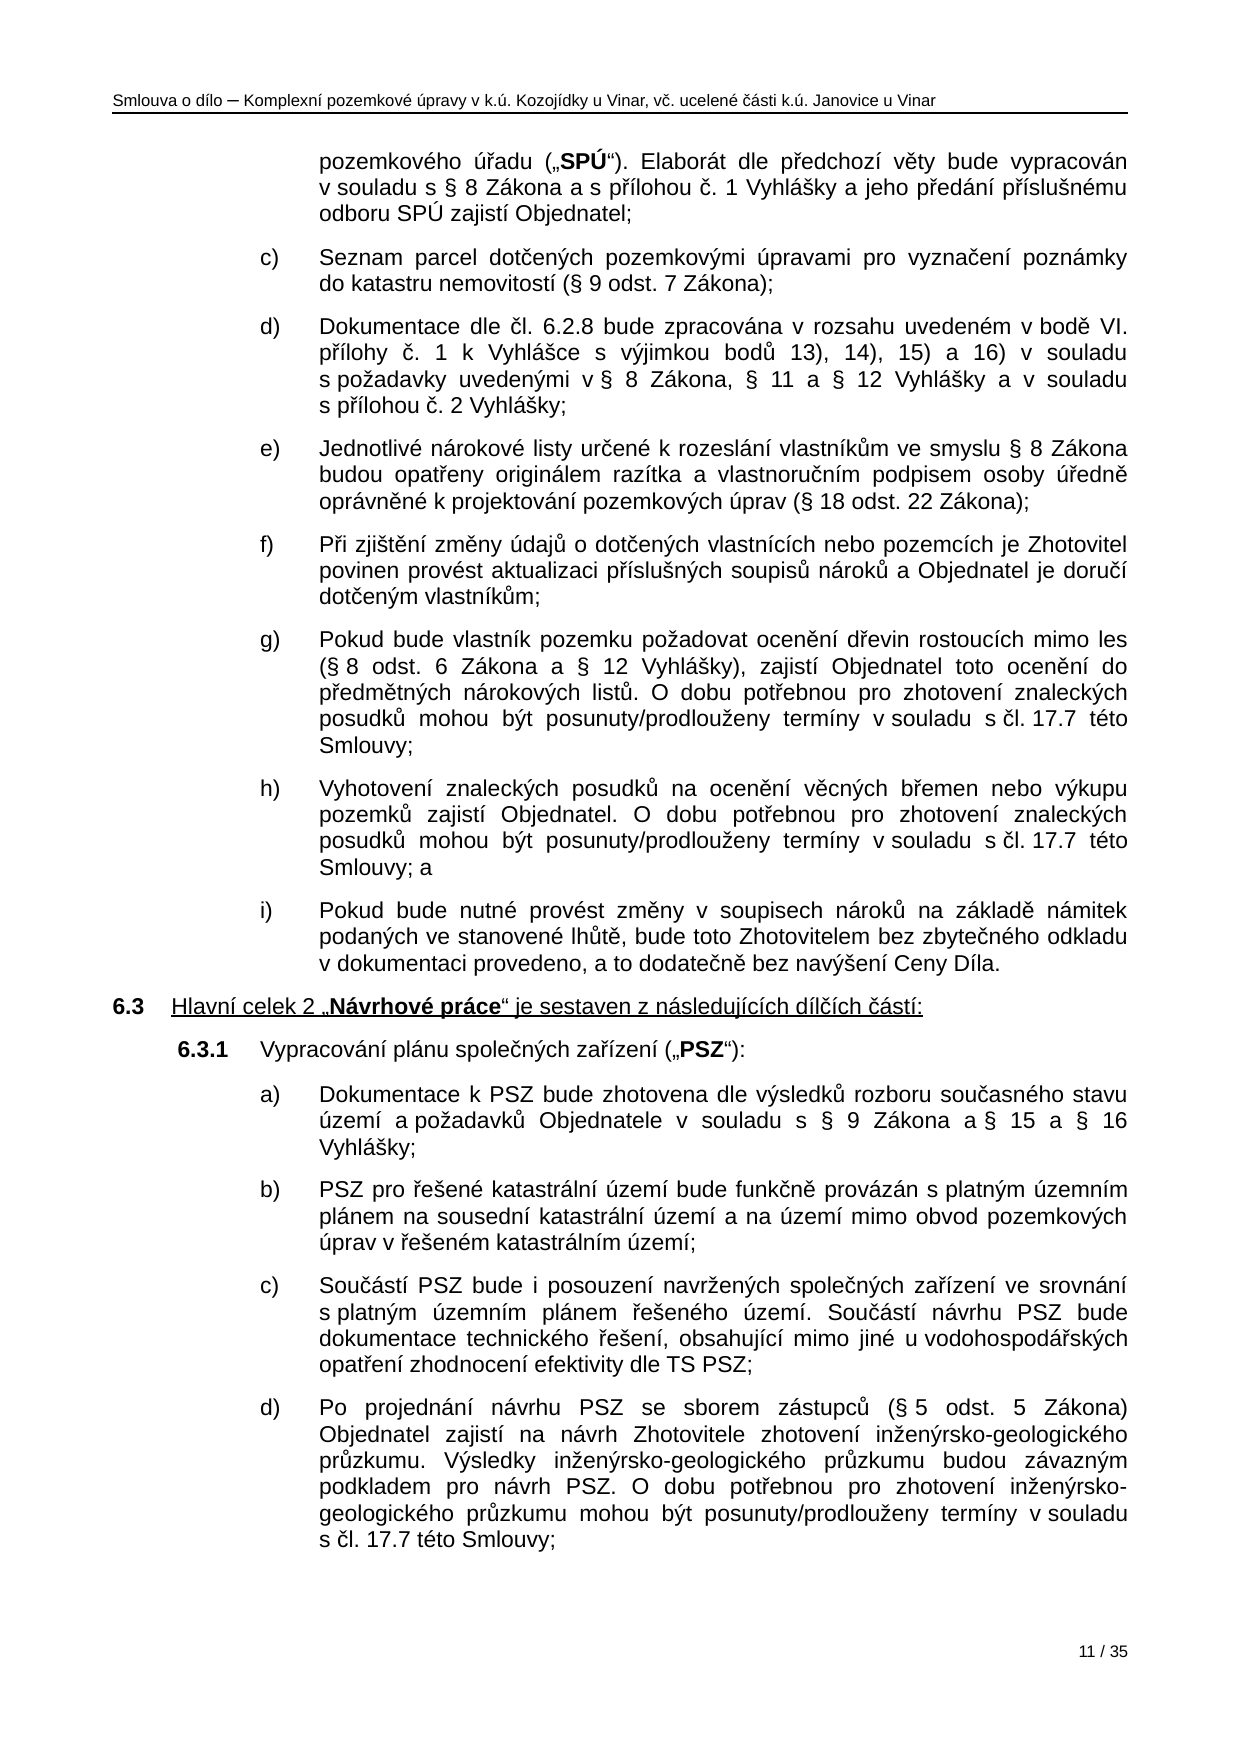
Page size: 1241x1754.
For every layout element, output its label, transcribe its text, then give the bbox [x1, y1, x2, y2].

list Pokud bude vlastník pozemku požadovat ocenění dřevin rostoucích mimo les (§ 8 odst. 6 Zákona a § 12 Vyhlášky), zajistí Objednatel toto ocenění do předmětných nárokových listů. O dobu potřebnou pro zhotovení znaleckých posudků mohou být posunuty/prodlouženy termíny v souladu s čl. 17.7 této Smlouvy; [260, 626, 1128, 758]
text Vypracování plánu společných zařízení („PSZ“): [177, 1036, 1128, 1062]
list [260, 148, 1128, 227]
list Při zjištění změny údajů o dotčených vlastnících nebo pozemcích je Zhotovitel povinen provést aktualizaci příslušných soupisů nároků a Objednatel je doručí dotčeným vlastníkům; [260, 531, 1128, 610]
list PSZ pro řešené katastrální území bude funkčně provázán s platným územním plánem na sousední katastrální území a na území mimo obvod pozemkových úprav v řešeném katastrálním území; [260, 1176, 1128, 1256]
list Pokud bude nutné provést změny v soupisech nároků na základě námitek podaných ve stanovené lhůtě, bude toto Zhotovitelem bez zbytečného odkladu v dokumentaci provedeno, a to dodatečně bez navýšení Ceny Díla. [260, 897, 1128, 976]
list Vyhotovení znaleckých posudků na ocenění věcných břemen nebo výkupu pozemků zajistí Objednatel. O dobu potřebnou pro zhotovení znaleckých posudků mohou být posunuty/prodlouženy termíny v souladu s čl. 17.7 této Smlouvy; a [260, 775, 1128, 880]
text Hlavní celek 2 „Návrhové práce“ je sestaven z následujících dílčích částí: [112, 993, 1128, 1019]
list Dokumentace k PSZ bude zhotovena dle výsledků rozboru současného stavu území a požadavků Objednatele v souladu s § 9 Zákona a § 15 a § 16 Vyhlášky; [260, 1081, 1128, 1160]
list Seznam parcel dotčených pozemkovými úpravami pro vyznačení poznámky do katastru nemovitostí (§ 9 odst. 7 Zákona); [260, 243, 1128, 296]
list Po projednání návrhu PSZ se sborem zástupců (§ 5 odst. 5 Zákona) Objednatel zajistí na návrh Zhotovitele zhotovení inženýrsko-geologického průzkumu. Výsledky inženýrsko-geologického průzkumu budou závazným podkladem pro návrh PSZ. O dobu potřebnou pro zhotovení inženýrsko-geologického průzkumu mohou být posunuty/prodlouženy termíny v souladu s čl. 17.7 této Smlouvy; [260, 1394, 1128, 1552]
list Jednotlivé nárokové listy určené k rozeslání vlastníkům ve smyslu § 8 Zákona budou opatřeny originálem razítka a vlastnoručním podpisem osoby úředně oprávněné k projektování pozemkových úprav (§ 18 odst. 22 Zákona); [260, 435, 1128, 514]
list Součástí PSZ bude i posouzení navržených společných zařízení ve srovnání s platným územním plánem řešeného území. Součástí návrhu PSZ bude dokumentace technického řešení, obsahující mimo jiné u vodohospodářských opatření zhodnocení efektivity dle TS PSZ; [260, 1272, 1128, 1378]
list Dokumentace dle čl. 6.2.8 bude zpracována v rozsahu uvedeném v bodě VI. přílohy č. 1 k Vyhlášce s výjimkou bodů 13), 14), 15) a 16) v souladu s požadavky uvedenými v § 8 Zákona, § 11 a § 12 Vyhlášky a v souladu s přílohou č. 2 Vyhlášky; [260, 313, 1128, 418]
